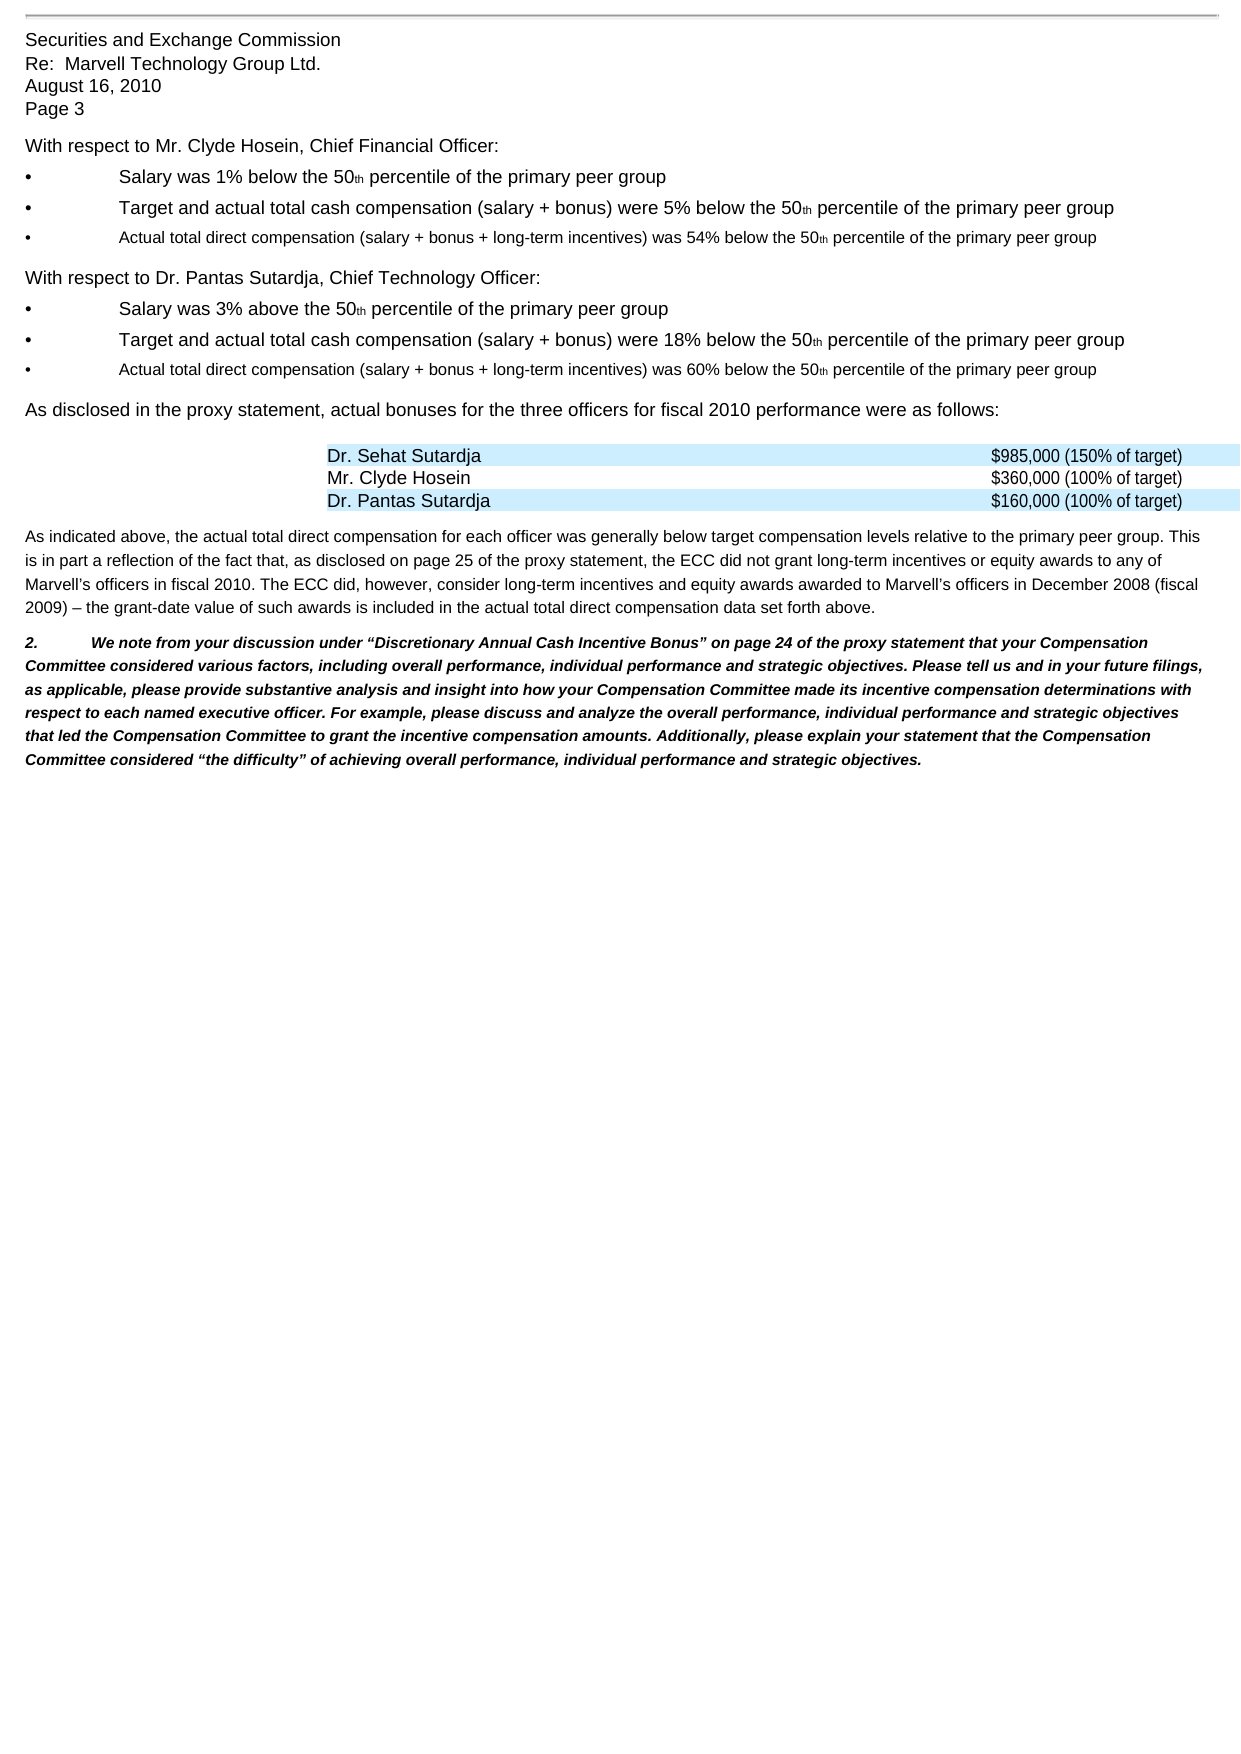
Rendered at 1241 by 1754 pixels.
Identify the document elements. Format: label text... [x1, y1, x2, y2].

list Target and actual total cash compensation (salary + bonus) were 18% below the 50th percentile of the primary peer group [25, 329, 1211, 350]
text Page 3 [25, 97, 1211, 119]
list Salary was 3% above the 50th percentile of the primary peer group [25, 298, 1211, 319]
list Target and actual total cash compensation (salary + bonus) were 5% below the 50th percentile of the primary peer group [25, 196, 1211, 218]
table_cell Dr. Pantas Sutardja [327, 489, 862, 511]
text As indicated above, the actual total direct compensation for each officer was generally below target compensation levels relative to the primary peer group. This is in part a reflection of the fact that, as disclosed on page 25 of the proxy statement, the ECC did not grant long-term incentives or equity awards to any of Marvell’s officers in fiscal 2010. The ECC did, however, consider long-term incentives and equity awards awarded to Marvell’s officers in December 2008 (fiscal 2009) – the grant-date value of such awards is included in the actual total direct compensation data set forth above. [25, 527, 1211, 617]
list Actual total direct compensation (salary + bonus + long-term incentives) was 54% below the 50th percentile of the primary peer group [25, 227, 1211, 247]
picture [23, 14, 1220, 21]
table_cell [323, 466, 327, 488]
table_header [323, 444, 327, 466]
table_cell [323, 489, 327, 511]
table_header Dr. Sehat Sutardja [327, 444, 862, 466]
table_cell $360,000 (100% of target) [862, 466, 1240, 488]
text August 16, 2010 [25, 75, 1211, 96]
text With respect to Dr. Pantas Sutardja, Chief Technology Officer: [25, 267, 1211, 288]
text Re: Marvell Technology Group Ltd. [25, 52, 1211, 74]
text With respect to Mr. Clyde Hosein, Chief Financial Officer: [25, 134, 1211, 156]
list Actual total direct compensation (salary + bonus + long-term incentives) was 60% below the 50th percentile of the primary peer group [25, 359, 1211, 379]
table_cell $160,000 (100% of target) [862, 489, 1240, 511]
text Securities and Exchange Commission [25, 29, 1211, 51]
table_cell Mr. Clyde Hosein [327, 466, 862, 488]
list We note from your discussion under “Discretionary Annual Cash Incentive Bonus” on page 24 of the proxy statement that your Compensation Committee considered various factors, including overall performance, individual performance and strategic objectives. Please tell us and in your future filings, as applicable, please provide substantive analysis and insight into how your Compensation Committee made its incentive compensation determinations with respect to each named executive officer. For example, please discuss and analyze the overall performance, individual performance and strategic objectives that led the Compensation Committee to grant the incentive compensation amounts. Additionally, please explain your statement that the Compensation Committee considered “the difficulty” of achieving overall performance, individual performance and strategic objectives. [25, 634, 1211, 768]
table_header $985,000 (150% of target) [862, 444, 1240, 466]
list Salary was 1% below the 50th percentile of the primary peer group [25, 166, 1211, 187]
text As disclosed in the proxy statement, actual bonuses for the three officers for fiscal 2010 performance were as follows: [25, 399, 1211, 421]
